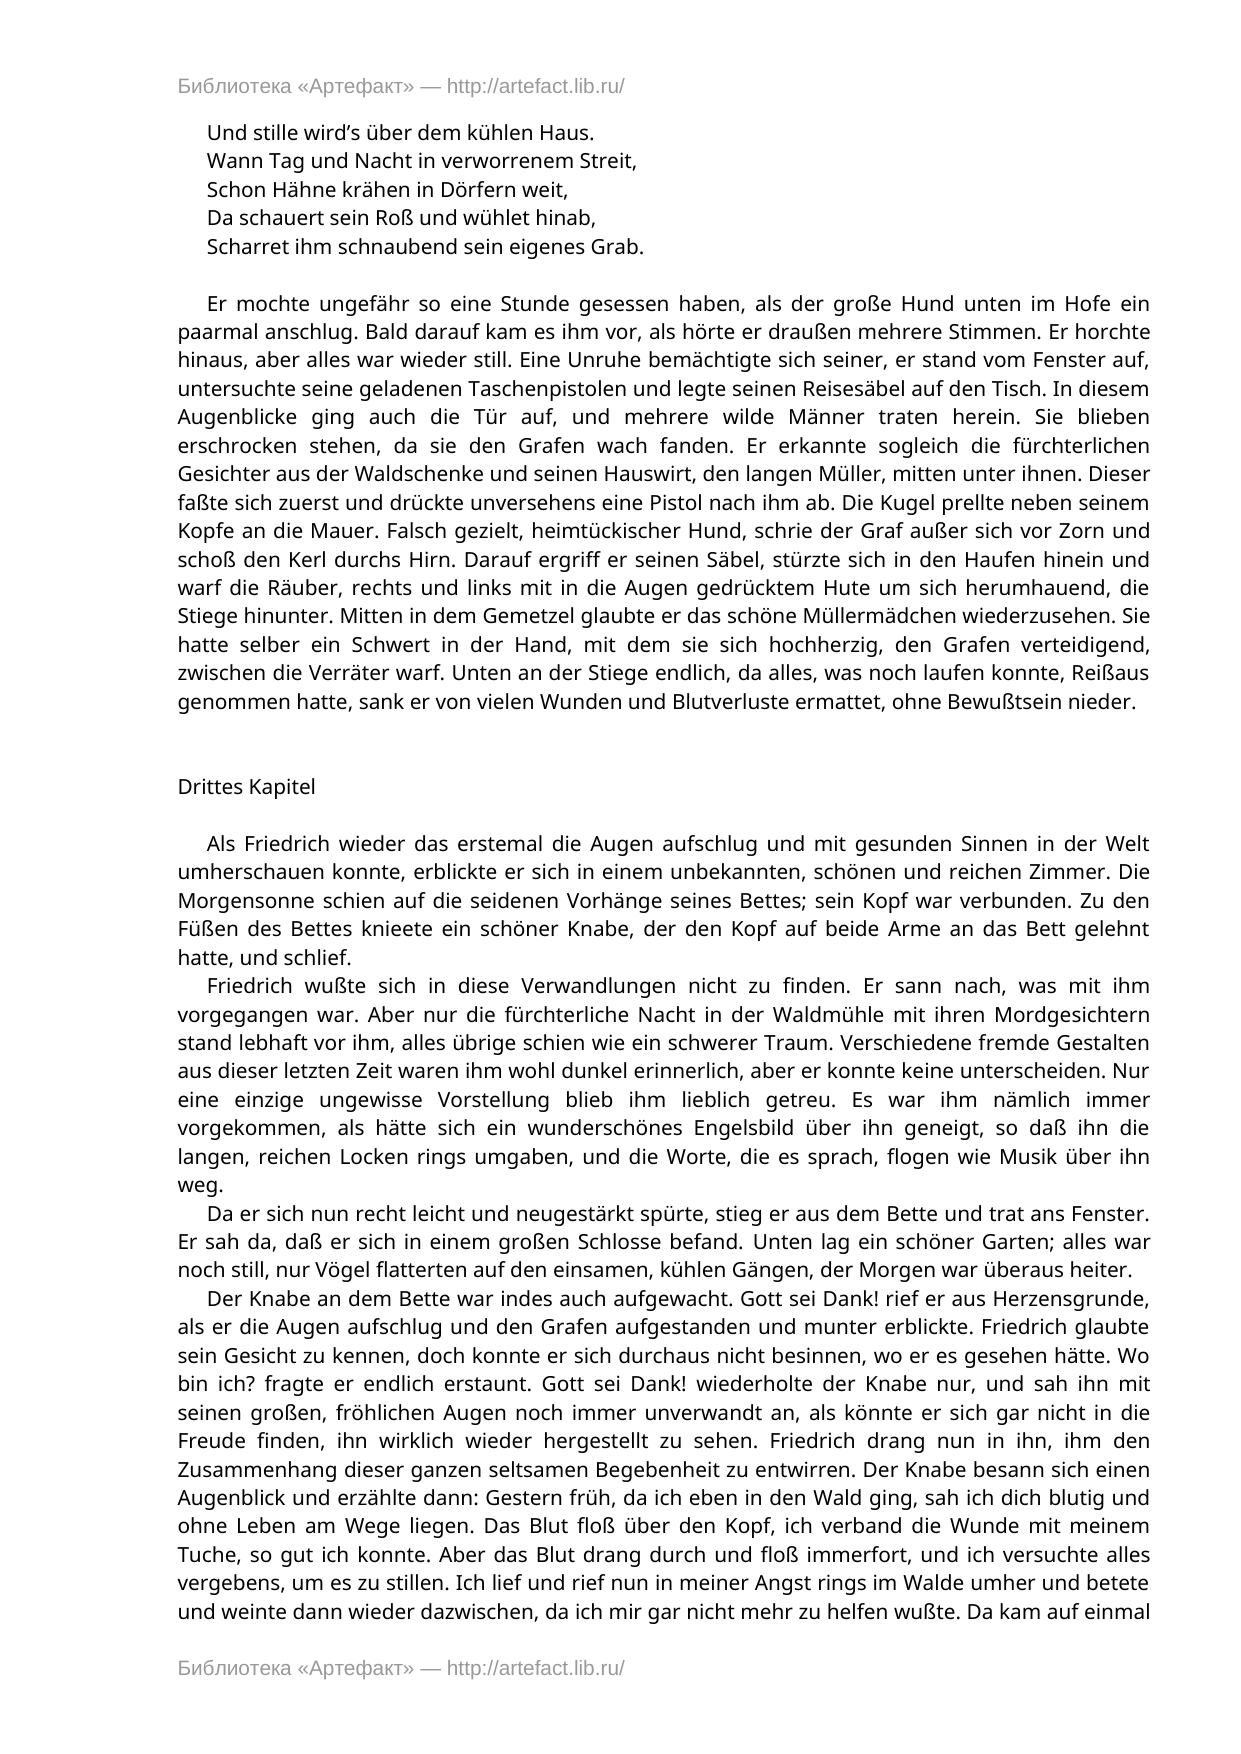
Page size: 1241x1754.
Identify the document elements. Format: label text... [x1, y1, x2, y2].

text Wann Tag und Nacht in verworrenem Streit, [177, 147, 1152, 175]
text Er mochte ungefähr so eine Stunde gesessen haben, als der große Hund unten im Hofe ein paarmal anschlug. Bald darauf kam es ihm vor, als hörte er draußen mehrere Stimmen. Er horchte hinaus, aber alles war wieder still. Eine Unruhe bemächtigte sich seiner, er stand vom Fenster auf, untersuchte seine geladenen Taschenpistolen und legte seinen Reisesäbel auf den Tisch. In diesem Augenblicke ging auch die Tür auf, und mehrere wilde Männer traten herein. Sie blieben erschrocken stehen, da sie den Grafen wach fanden. Er erkannte sogleich die fürchterlichen Gesichter aus der Waldschenke und seinen Hauswirt, den langen Müller, mitten unter ihnen. Dieser faßte sich zuerst und drückte unversehens eine Pistol nach ihm ab. Die Kugel prellte neben seinem Kopfe an die Mauer. Falsch gezielt, heimtückischer Hund, schrie der Graf außer sich vor Zorn und schoß den Kerl durchs Hirn. Darauf ergriff er seinen Säbel, stürzte sich in den Haufen hinein und warf die Räuber, rechts und links mit in die Augen gedrücktem Hute um sich herumhauend, die Stiege hinunter. Mitten in dem Gemetzel glaubte er das schöne Müllermädchen wiederzusehen. Sie hatte selber ein Schwert in der Hand, mit dem sie sich hochherzig, den Grafen verteidigend, zwischen die Verräter warf. Unten an der Stiege endlich, da alles, was noch laufen konnte, Reißaus genommen hatte, sank er von vielen Wunden und Blutverluste ermattet, ohne Bewußtsein nieder. [177, 289, 1152, 715]
text Scharret ihm schnaubend sein eigenes Grab. [177, 232, 1152, 260]
text Da schauert sein Roß und wühlet hinab, [177, 203, 1152, 232]
text Friedrich wußte sich in diese Verwandlungen nicht zu finden. Er sann nach, was mit ihm vorgegangen war. Aber nur die fürchterliche Nacht in der Waldmühle mit ihren Mordgesichtern stand lebhaft vor ihm, alles übrige schien wie ein schwerer Traum. Verschiedene fremde Gestalten aus dieser letzten Zeit waren ihm wohl dunkel erinnerlich, aber er konnte keine unterscheiden. Nur eine einzige ungewisse Vorstellung blieb ihm lieblich getreu. Es war ihm nämlich immer vorgekommen, als hätte sich ein wunderschönes Engelsbild über ihn geneigt, so daß ihn die langen, reichen Locken rings umgaben, und die Worte, die es sprach, flogen wie Musik über ihn weg. [177, 971, 1152, 1199]
text Da er sich nun recht leicht und neugestärkt spürte, stieg er aus dem Bette und trat ans Fenster. Er sah da, daß er sich in einem großen Schlosse befand. Unten lag ein schöner Garten; alles war noch still, nur Vögel flatterten auf den einsamen, kühlen Gängen, der Morgen war überaus heiter. [177, 1199, 1152, 1284]
text Als Friedrich wieder das erstemal die Augen aufschlug und mit gesunden Sinnen in der Welt umherschauen konnte, erblickte er sich in einem unbekannten, schönen und reichen Zimmer. Die Morgensonne schien auf die seidenen Vorhänge seines Bettes; sein Kopf war verbunden. Zu den Füßen des Bettes knieete ein schöner Knabe, der den Kopf auf beide Arme an das Bett gelehnt hatte, und schlief. [177, 829, 1152, 971]
text Drittes Kapitel [177, 772, 1152, 801]
text Und stille wird’s über dem kühlen Haus. [177, 118, 1152, 147]
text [177, 1284, 1152, 1625]
text Schon Hähne krähen in Dörfern weit, [177, 175, 1152, 203]
